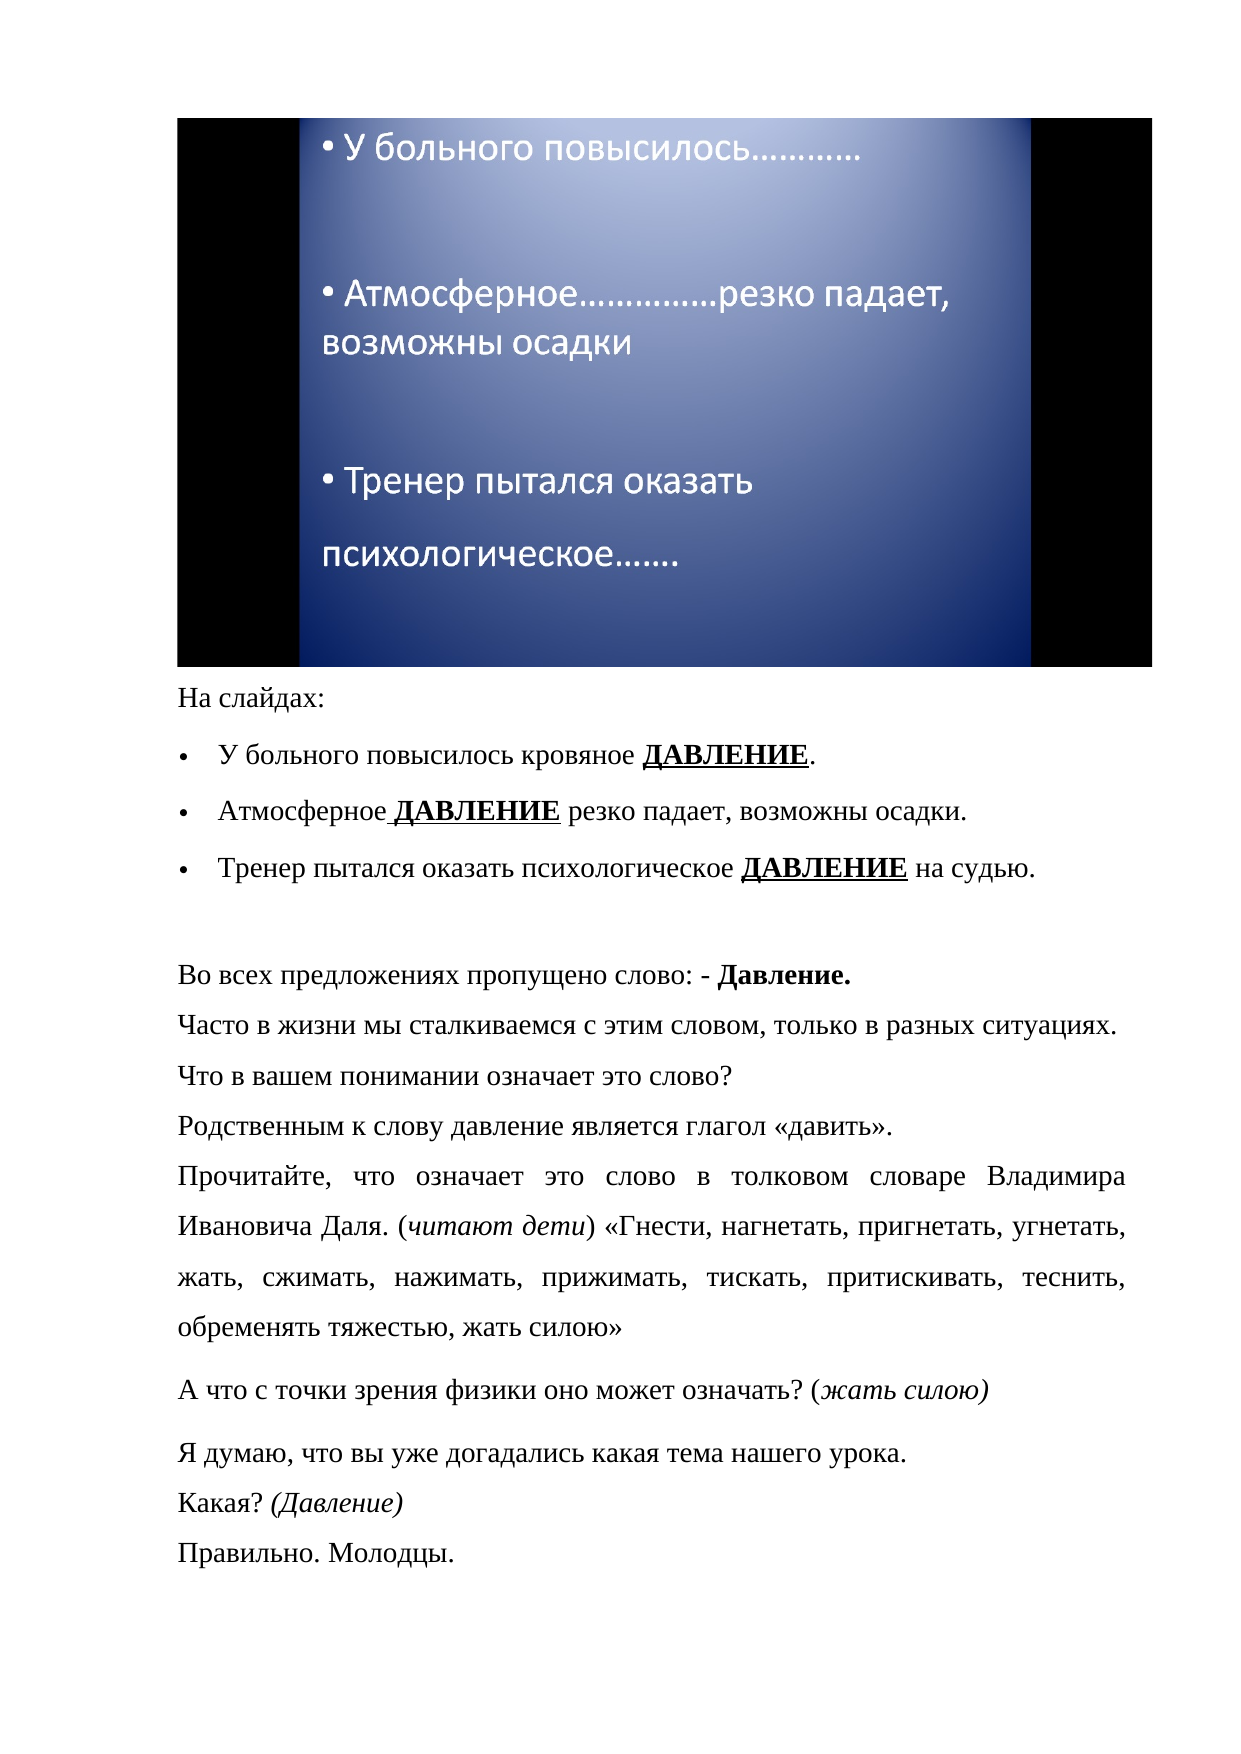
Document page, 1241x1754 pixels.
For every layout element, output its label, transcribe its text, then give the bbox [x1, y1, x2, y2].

list Атмосферное ДАВЛЕНИЕ резко падает, возможны осадки. [180, 793, 1127, 827]
text Во всех предложениях пропущено слово: - Давление. [177, 957, 1127, 991]
list У больного повысилось кровяное ДАВЛЕНИЕ. [180, 737, 1127, 771]
text На слайдах: [177, 680, 1127, 714]
text Что в вашем понимании означает это слово? [177, 1058, 1127, 1091]
text Какая? (Давление) [177, 1485, 1127, 1519]
picture [177, 118, 1153, 667]
text Часто в жизни мы сталкиваемся с этим словом, только в разных ситуациях. [177, 1007, 1127, 1041]
text Прочитайте, что означает это слово в толковом словаре Владимира Ивановича Даля. (читают дети) «Гнести, нагнетать, пригнетать, угнетать, жать, сжимать, нажимать, прижимать, тискать, притискивать, теснить, обременять тяжестью, жать силою» [177, 1158, 1127, 1343]
list Тренер пытался оказать психологическое ДАВЛЕНИЕ на судью. [180, 850, 1127, 884]
text Я думаю, что вы уже догадались какая тема нашего урока. [177, 1435, 1127, 1468]
text Правильно. Молодцы. [177, 1535, 1127, 1569]
text Родственным к слову давление является глагол «давить». [177, 1108, 1127, 1141]
text А что с точки зрения физики оно может означать? (жать силою) [177, 1372, 1127, 1406]
